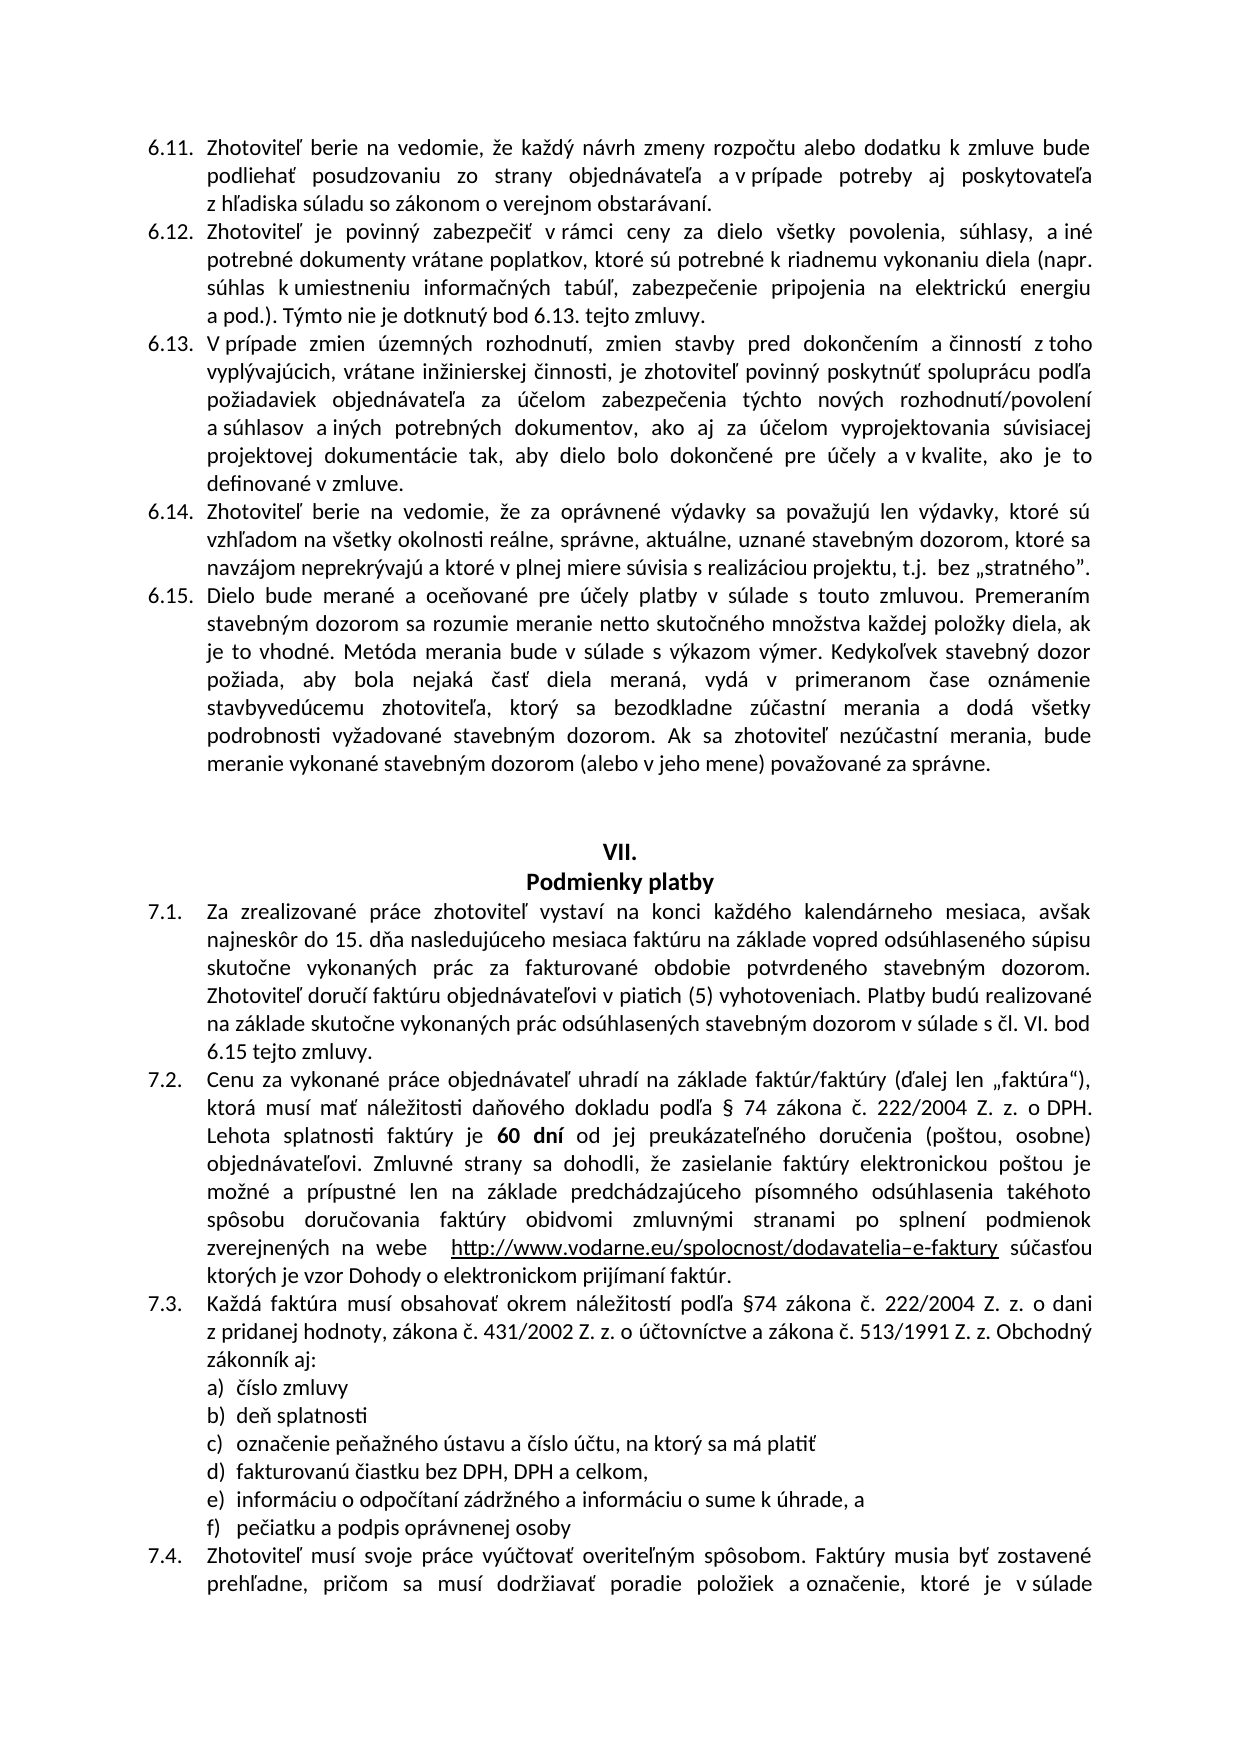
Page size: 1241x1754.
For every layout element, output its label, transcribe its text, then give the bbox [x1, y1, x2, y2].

list deň splatnosti [207, 1401, 1093, 1429]
list pečiatku a podpis oprávnenej osoby [207, 1513, 1093, 1541]
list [148, 1541, 1093, 1597]
list Každá faktúra musí obsahovať okrem náležitostí podľa §74 zákona č. 222/2004 Z. z. o dani z pridanej hodnoty, zákona č. 431/2002 Z. z. o účtovníctve a zákona č. 513/1991 Z. z. Obchodný zákonník aj: [148, 1289, 1093, 1373]
text Podmienky platby [148, 866, 1093, 897]
text VII. [148, 836, 1093, 866]
list V prípade zmien územných rozhodnutí, zmien stavby pred dokončením a činností z toho vyplývajúcich, vrátane inžinierskej činnosti, je zhotoviteľ povinný poskytnúť spoluprácu podľa požiadaviek objednávateľa za účelom zabezpečenia týchto nových rozhodnutí/povolení a súhlasov a iných potrebných dokumentov, ako aj za účelom vyprojektovania súvisiacej projektovej dokumentácie tak, aby dielo bolo dokončené pre účely a v kvalite, ako je to definované v zmluve. [148, 329, 1093, 497]
list Zhotoviteľ je povinný zabezpečiť v rámci ceny za dielo všetky povolenia, súhlasy, a iné potrebné dokumenty vrátane poplatkov, ktoré sú potrebné k riadnemu vykonaniu diela (napr. súhlas k umiestneniu informačných tabúľ, zabezpečenie pripojenia na elektrickú energiu a pod.). Týmto nie je dotknutý bod 6.13. tejto zmluvy. [148, 217, 1093, 329]
list Za zrealizované práce zhotoviteľ vystaví na konci každého kalendárneho mesiaca, avšak najneskôr do 15. dňa nasledujúceho mesiaca faktúru na základe vopred odsúhlaseného súpisu skutočne vykonaných prác za fakturované obdobie potvrdeného stavebným dozorom. Zhotoviteľ doručí faktúru objednávateľovi v piatich (5) vyhotoveniach. Platby budú realizované na základe skutočne vykonaných prác odsúhlasených stavebným dozorom v súlade s čl. VI. bod 6.15 tejto zmluvy. [148, 897, 1093, 1065]
list informáciu o odpočítaní zádržného a informáciu o sume k úhrade, a [207, 1485, 1093, 1513]
list fakturovanú čiastku bez DPH, DPH a celkom, [207, 1457, 1093, 1485]
list Zhotoviteľ berie na vedomie, že za oprávnené výdavky sa považujú len výdavky, ktoré sú vzhľadom na všetky okolnosti reálne, správne, aktuálne, uznané stavebným dozorom, ktoré sa navzájom neprekrývajú a ktoré v plnej miere súvisia s realizáciou projektu, t.j. bez „stratného”. [148, 497, 1093, 581]
list číslo zmluvy [207, 1373, 1093, 1401]
list označenie peňažného ústavu a číslo účtu, na ktorý sa má platiť [207, 1429, 1093, 1457]
list Dielo bude merané a oceňované pre účely platby v súlade s touto zmluvou. Premeraním stavebným dozorom sa rozumie meranie netto skutočného množstva každej položky diela, ak je to vhodné. Metóda merania bude v súlade s výkazom výmer. Kedykoľvek stavebný dozor požiada, aby bola nejaká časť diela meraná, vydá v primeranom čase oznámenie stavbyvedúcemu zhotoviteľa, ktorý sa bezodkladne zúčastní merania a dodá všetky podrobnosti vyžadované stavebným dozorom. Ak sa zhotoviteľ nezúčastní merania, bude meranie vykonané stavebným dozorom (alebo v jeho mene) považované za správne. [148, 581, 1093, 777]
text 7.2. Cenu za vykonané práce objednávateľ uhradí na základe faktúr/faktúry (ďalej len „faktúra“), ktorá musí mať náležitosti daňového dokladu podľa § 74 zákona č. 222/2004 Z. z. o DPH. Lehota splatnosti faktúry je 60 dní od jej preukázateľného doručenia (poštou, osobne) objednávateľovi. Zmluvné strany sa dohodli, že zasielanie faktúry elektronickou poštou je možné a prípustné len na základe predchádzajúceho písomného odsúhlasenia takéhoto spôsobu doručovania faktúry obidvomi zmluvnými stranami po splnení podmienok zverejnených na webe http://www.vodarne.eu/spolocnost/dodavatelia–e-faktury súčasťou ktorých je vzor Dohody o elektronickom prijímaní faktúr. [148, 1065, 1093, 1289]
list Zhotoviteľ berie na vedomie, že každý návrh zmeny rozpočtu alebo dodatku k zmluve bude podliehať posudzovaniu zo strany objednávateľa a v prípade potreby aj poskytovateľa z hľadiska súladu so zákonom o verejnom obstarávaní. [148, 133, 1093, 217]
